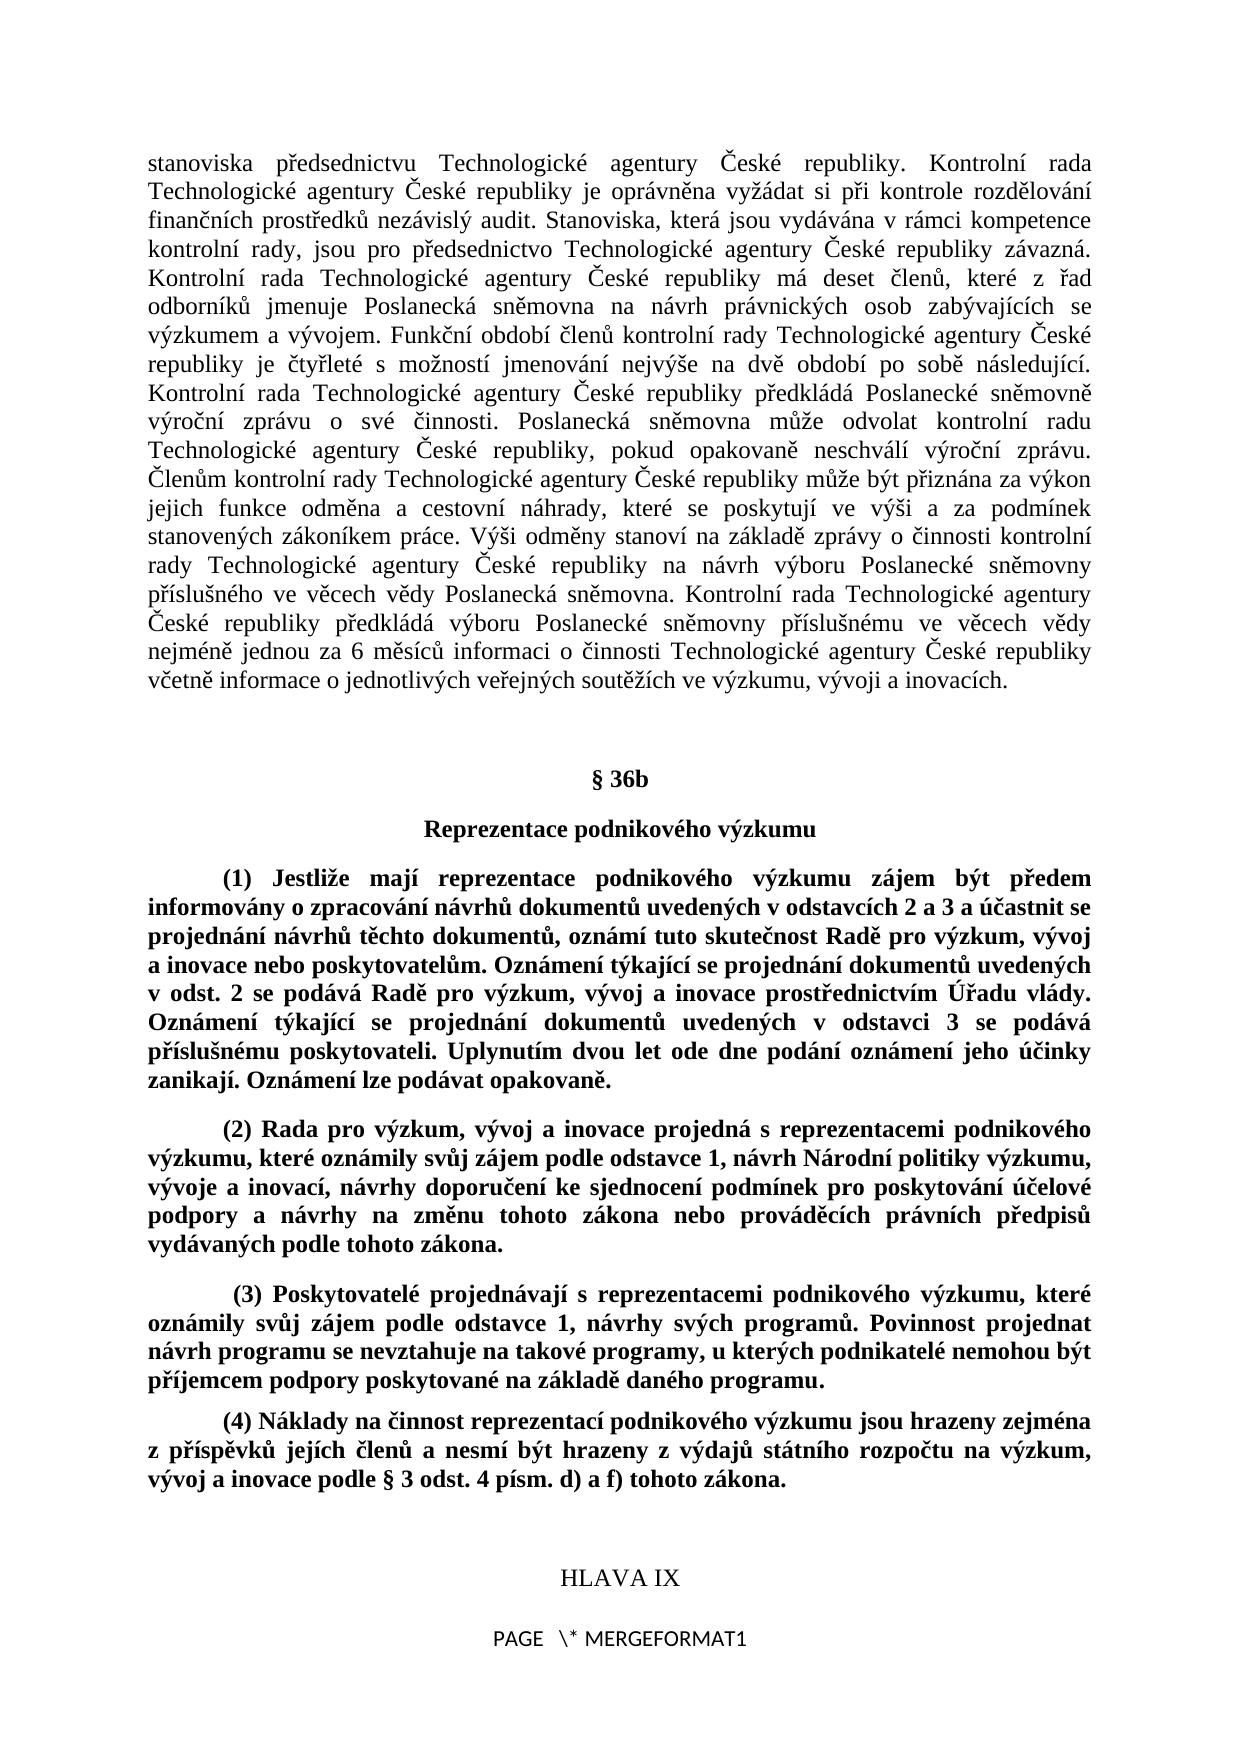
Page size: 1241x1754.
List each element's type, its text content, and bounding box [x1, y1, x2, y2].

text (3) Poskytovatelé projednávají s reprezentacemi podnikového výzkumu, které oznámily svůj zájem podle odstavce 1, návrhy svých programů. Povinnost projednat návrh programu se nevztahuje na takové programy, u kterých podnikatelé nemohou být příjemcem podpory poskytované na základě daného programu. [148, 1279, 1092, 1394]
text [148, 148, 1092, 694]
text Reprezentace podnikového výzkumu [148, 814, 1092, 843]
text § 36b [148, 764, 1092, 793]
text (2) Rada pro výzkum, vývoj a inovace projedná s reprezentacemi podnikového výzkumu, které oznámily svůj zájem podle odstavce 1, návrh Národní politiky výzkumu, vývoje a inovací, návrhy doporučení ke sjednocení podmínek pro poskytování účelové podpory a návrhy na změnu tohoto zákona nebo prováděcích právních předpisů vydávaných podle tohoto zákona. [148, 1114, 1092, 1258]
text HLAVA IX [148, 1563, 1092, 1592]
text (4) Náklady na činnost reprezentací podnikového výzkumu jsou hrazeny zejména z příspěvků jejích členů a nesmí být hrazeny z výdajů státního rozpočtu na výzkum, vývoj a inovace podle § 3 odst. 4 písm. d) a f) tohoto zákona. [148, 1406, 1092, 1493]
text (1) Jestliže mají reprezentace podnikového výzkumu zájem být předem informovány o zpracování návrhů dokumentů uvedených v odstavcích 2 a 3 a účastnit se projednání návrhů těchto dokumentů, oznámí tuto skutečnost Radě pro výzkum, vývoj a inovace nebo poskytovatelům. Oznámení týkající se projednání dokumentů uvedených v odst. 2 se podává Radě pro výzkum, vývoj a inovace prostřednictvím Úřadu vlády. Oznámení týkající se projednání dokumentů uvedených v odstavci 3 se podává příslušnému poskytovateli. Uplynutím dvou let ode dne podání oznámení jeho účinky zanikají. Oznámení lze podávat opakovaně. [148, 863, 1092, 1093]
